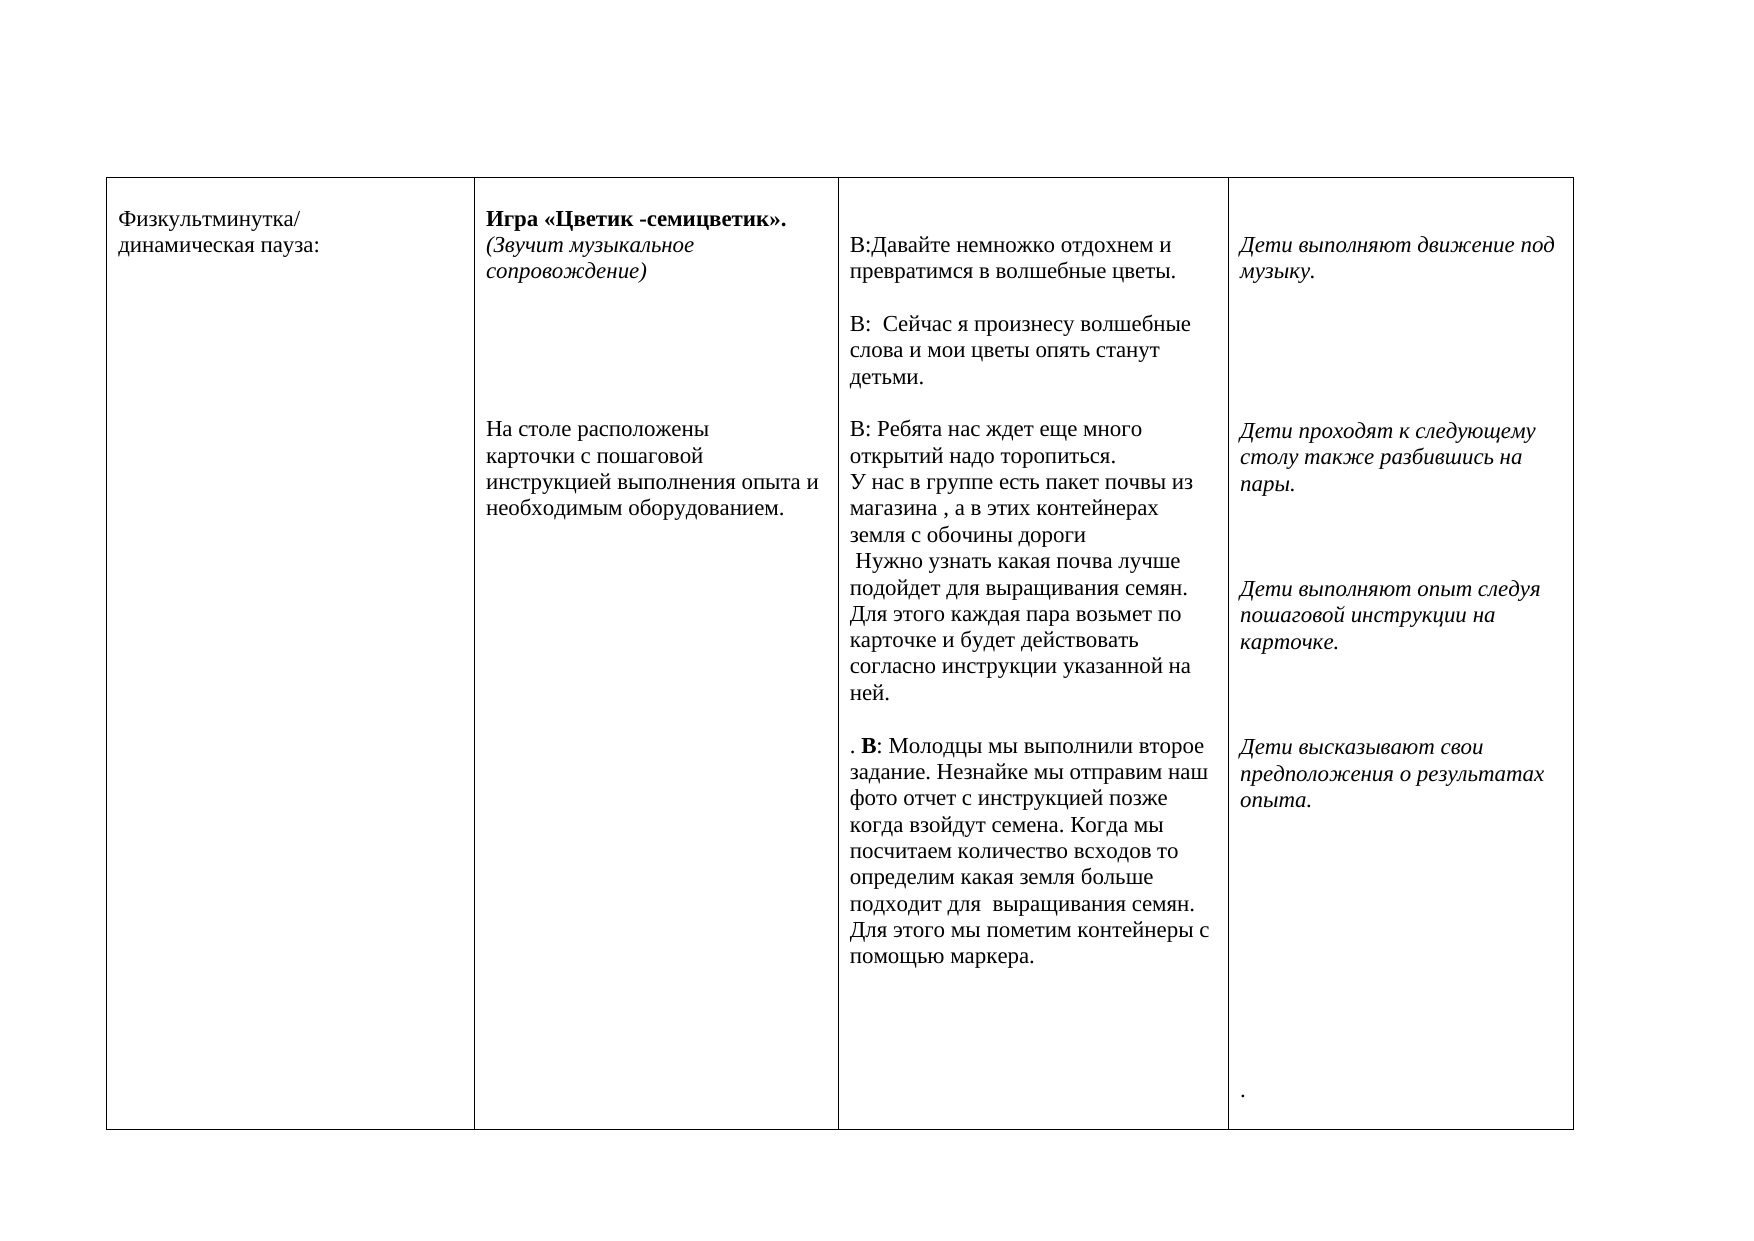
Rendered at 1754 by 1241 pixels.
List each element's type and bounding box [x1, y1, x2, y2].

table_cell [1229, 178, 1573, 1129]
table_cell [475, 178, 838, 1129]
table_cell [839, 178, 1228, 1129]
table_cell [107, 178, 474, 1129]
